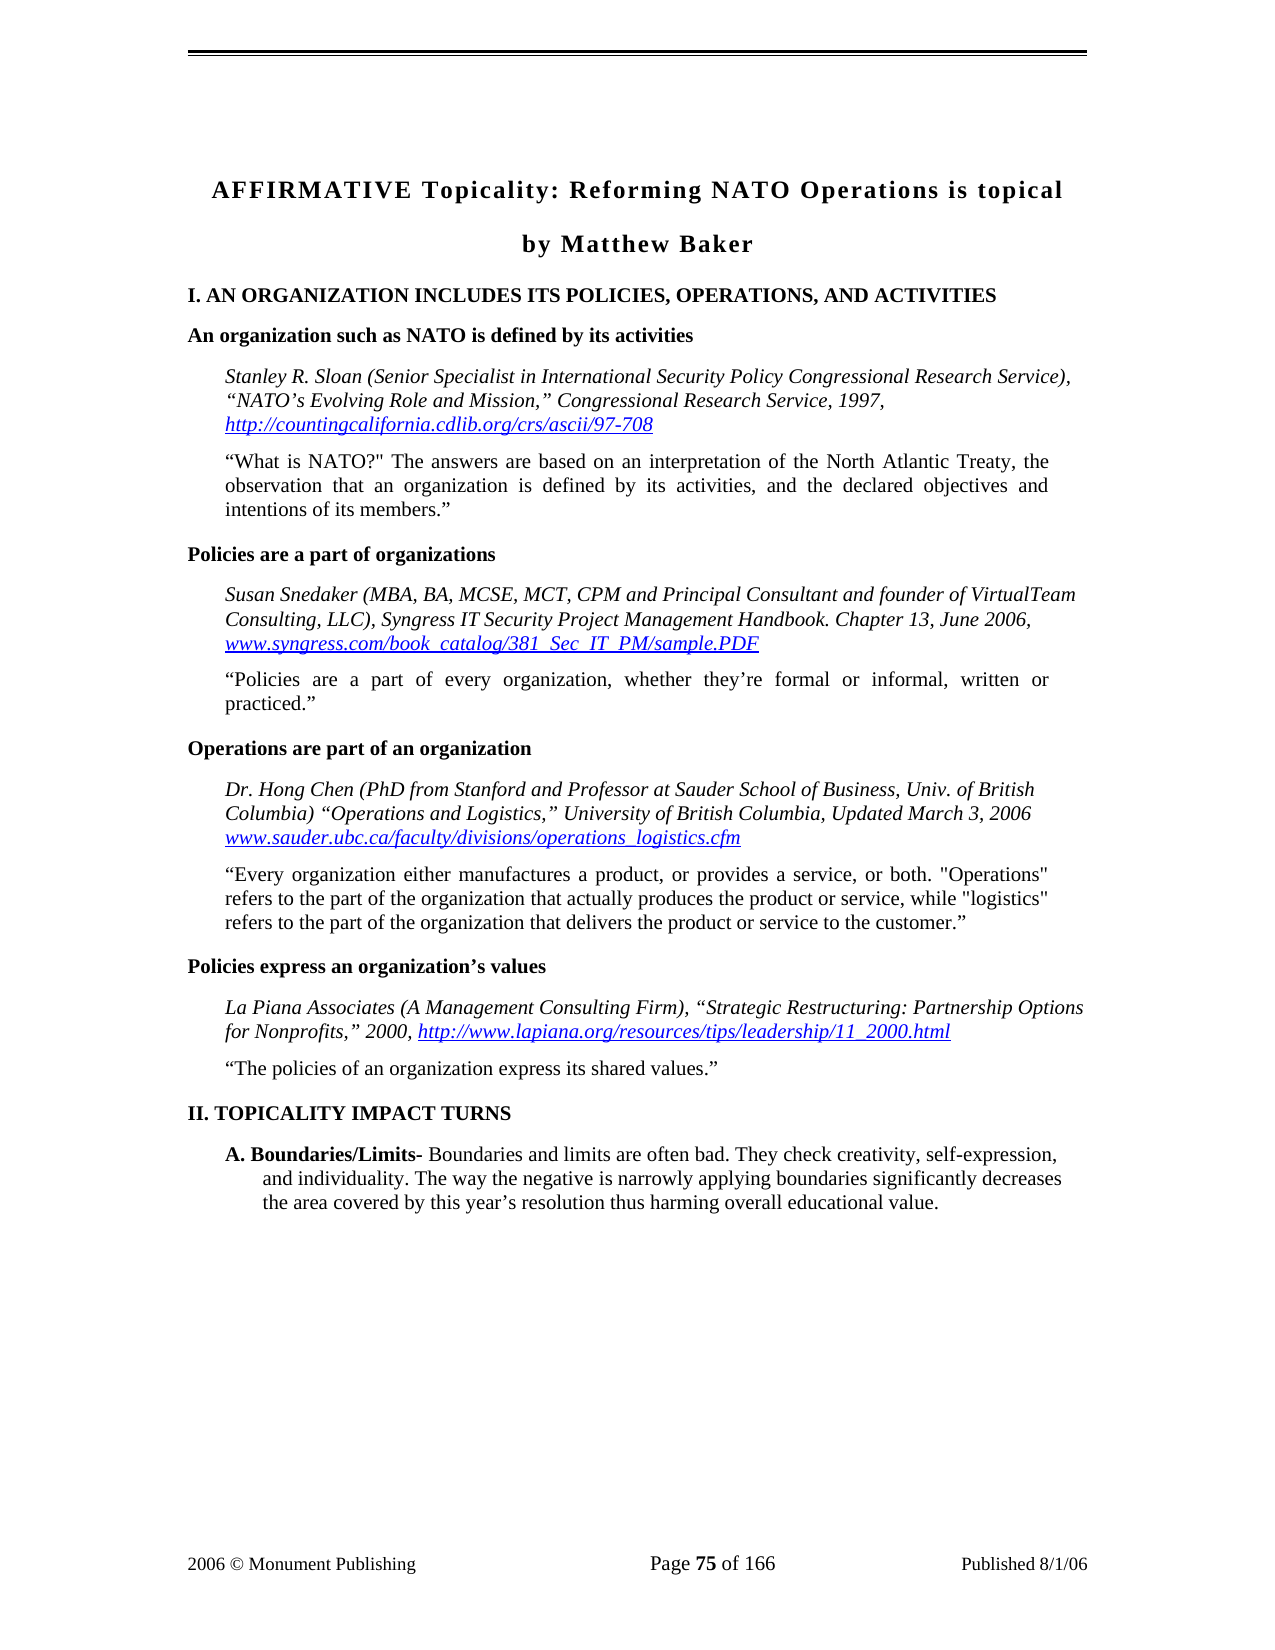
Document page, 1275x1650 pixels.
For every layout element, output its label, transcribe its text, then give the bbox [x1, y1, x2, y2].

text “Every organization either manufactures a product, or provides a service, or both. "Operations" refers to the part of the organization that actually produces the product or service, while "logistics" refers to the part of the organization that delivers the product or service to the customer.” [225, 861, 1050, 934]
text II. TOPICALITY IMPACT TURNS [187, 1101, 1087, 1125]
subtitle by Matthew Baker [187, 229, 1087, 257]
text An organization such as NATO is defined by its activities [187, 323, 1087, 347]
text “What is NATO?" The answers are based on an interpretation of the North Atlantic Treaty, the observation that an organization is defined by its activities, and the declared objectives and intentions of its members.” [225, 449, 1050, 521]
text Policies express an organization’s values [187, 954, 1087, 978]
text Operations are part of an organization [187, 736, 1087, 760]
text “Policies are a part of every organization, whether they’re formal or informal, written or practiced.” [225, 667, 1050, 715]
text A. Boundaries/Limits- Boundaries and limits are often bad. They check creativity, self-expression, and individuality. The way the negative is narrowly applying boundaries significantly decreases the area covered by this year’s resolution thus harming overall educational value. [225, 1141, 1087, 1214]
text La Piana Associates (A Management Consulting Firm), “Strategic Restructuring: Partnership Options for Nonprofits,” 2000, http://www.lapiana.org/resources/tips/leadership/11_2000.html [225, 995, 1087, 1043]
text Dr. Hong Chen (PhD from Stanford and Professor at Sauder School of Business, Univ. of British Columbia) “Operations and Logistics,” University of British Columbia, Updated March 3, 2006 www.sauder.ubc.ca/faculty/divisions/operations_logistics.cfm [225, 777, 1087, 849]
text Susan Snedaker (MBA, BA, MCSE, MCT, CPM and Principal Consultant and founder of VirtualTeam Consulting, LLC), Syngress IT Security Project Management Handbook. Chapter 13, June 2006, www.syngress.com/book_catalog/381_Sec_IT_PM/sample.PDF [225, 582, 1087, 654]
text “The policies of an organization express its shared values.” [225, 1056, 1050, 1080]
text I. AN ORGANIZATION INCLUDES ITS POLICIES, OPERATIONS, AND ACTIVITIES [187, 282, 1087, 307]
text Stanley R. Sloan (Senior Specialist in International Security Policy Congressional Research Service), “NATO’s Evolving Role and Mission,” Congressional Research Service, 1997, http://countingcalifornia.cdlib.org/crs/ascii/97-708 [225, 364, 1087, 436]
text Policies are a part of organizations [187, 542, 1087, 566]
title AFFIRMATIVE Topicality: Reforming NATO Operations is topical [187, 175, 1087, 204]
